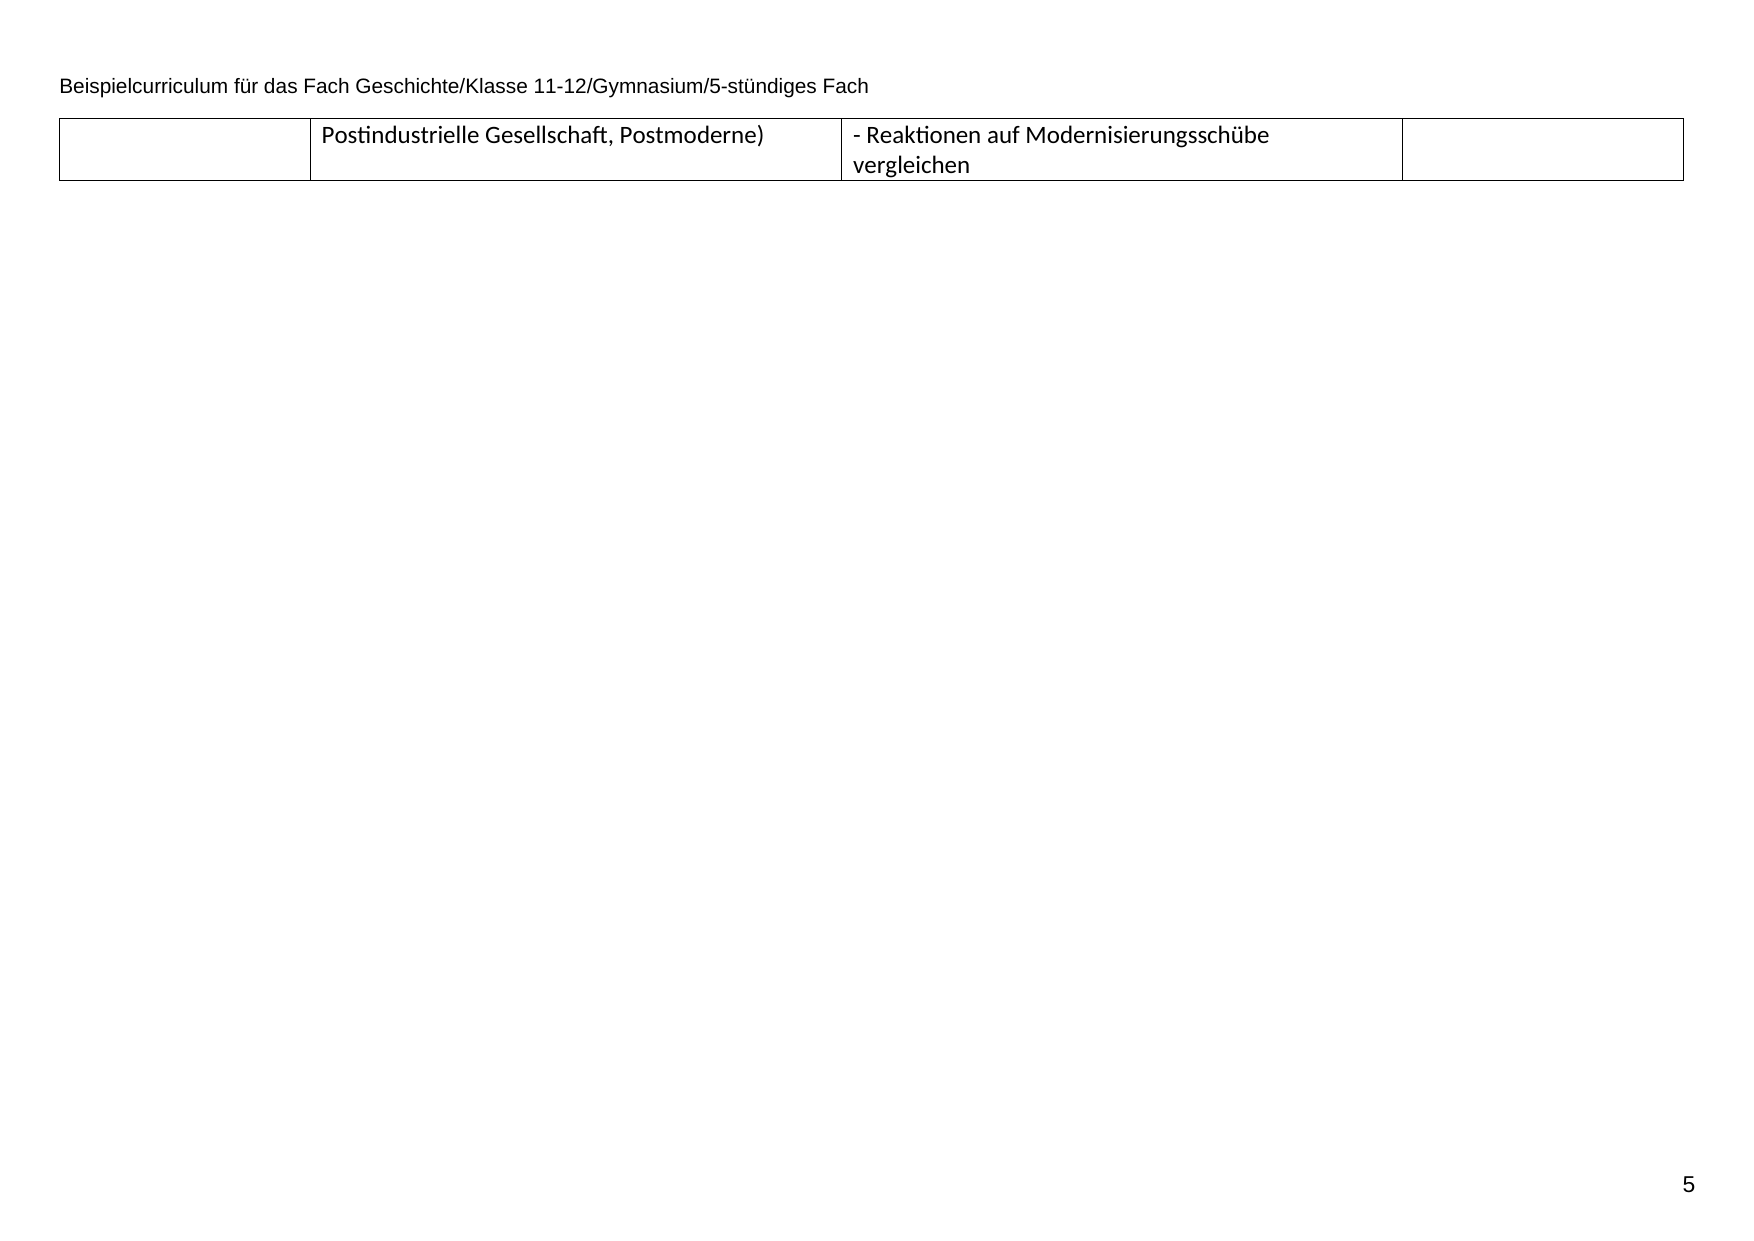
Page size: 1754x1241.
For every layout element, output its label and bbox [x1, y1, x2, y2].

table_cell [842, 119, 1402, 180]
table_cell [1403, 119, 1683, 180]
table_cell [311, 119, 841, 180]
table_cell [60, 119, 310, 180]
